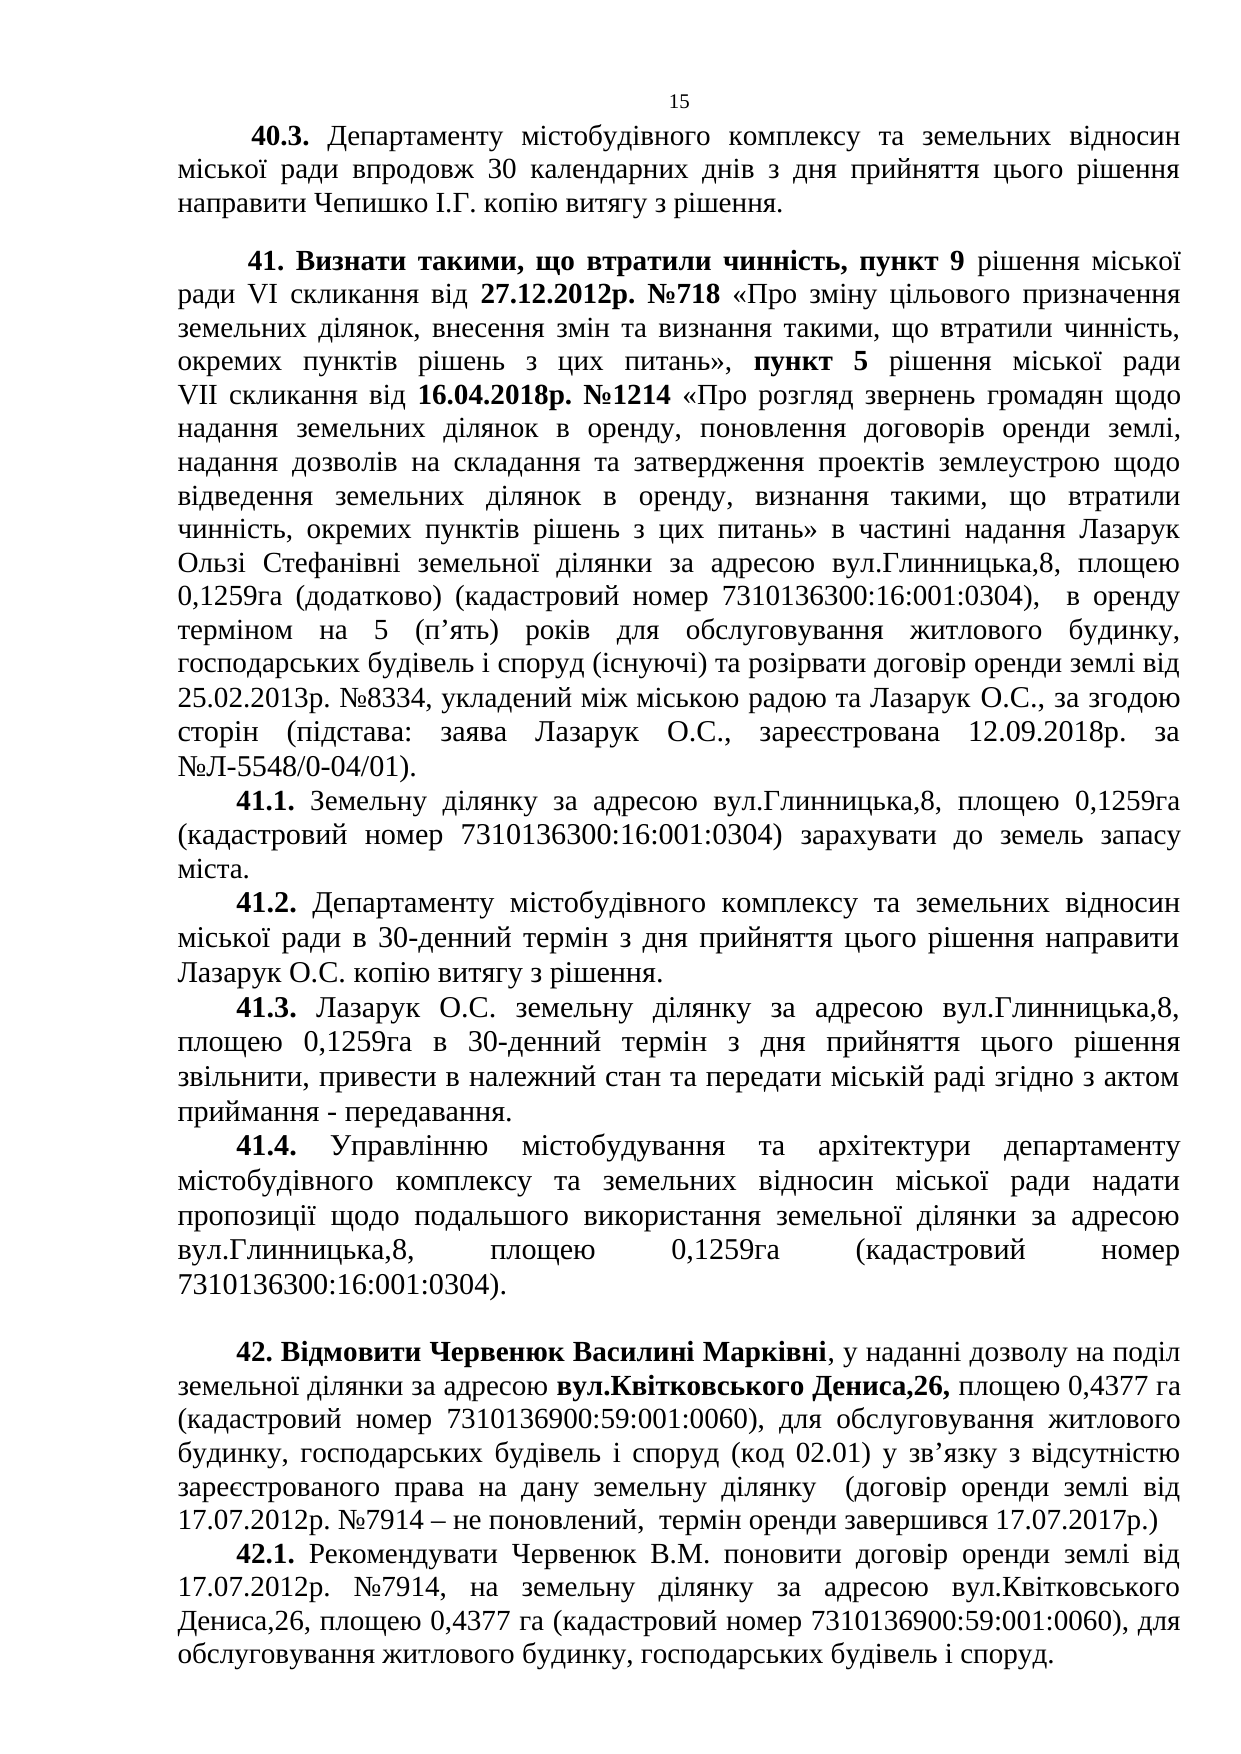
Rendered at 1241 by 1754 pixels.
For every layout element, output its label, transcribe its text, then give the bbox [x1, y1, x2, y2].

text 41.3. Лазарук О.С. земельну ділянку за адресою вул.Глинницька,8, площею 0,1259га в 30-денний термін з дня прийняття цього рішення звільнити, привести в належний стан та передати міській раді згідно з актом приймання - передавання. [177, 989, 1181, 1127]
text 42. Відмовити Червенюк Василині Марківні, у наданні дозволу на поділ земельної ділянки за адресою вул.Квітковського Дениса,26, площею 0,4377 га (кадастровий номер 7310136900:59:001:0060), для обслуговування житлового будинку, господарських будівель і споруд (код 02.01) у зв’язку з відсутністю зареєстрованого права на дану земельну ділянку (договір оренди землі від 17.07.2012р. №7914 – не поновлений, термін оренди завершився 17.07.2017р.) [177, 1334, 1181, 1536]
text 41. Визнати такими, що втратили чинність, пункт 9 рішення міської ради VI скликання від 27.12.2012р. №718 «Про зміну цільового призначення земельних ділянок, внесення змін та визнання такими, що втратили чинність, окремих пунктів рішень з цих питань», пункт 5 рішення міської ради VII скликання від 16.04.2018р. №1214 «Про розгляд звернень громадян щодо надання земельних ділянок в оренду, поновлення договорів оренди землі, надання дозволів на складання та затвердження проектів землеустрою щодо відведення земельних ділянок в оренду, визнання такими, що втратили чинність, окремих пунктів рішень з цих питань» в частині надання Лазарук Ользі Стефанівні земельної ділянки за адресою вул.Глинницька,8, площею 0,1259га (додатково) (кадастровий номер 7310136300:16:001:0304), в оренду терміном на 5 (п’ять) років для обслуговування житлового будинку, господарських будівель і споруд (існуючі) та розірвати договір оренди землі від 25.02.2013р. №8334, укладений між міською радою та Лазарук О.С., за згодою сторін (підстава: заява Лазарук О.С., зареєстрована 12.09.2018р. за №Л-5548/0-04/01). [177, 243, 1181, 783]
text 42.1. Рекомендувати Червенюк В.М. поновити договір оренди землі від 17.07.2012р. №7914, на земельну ділянку за адресою вул.Квітковського Дениса,26, площею 0,4377 га (кадастровий номер 7310136900:59:001:0060), для обслуговування житлового будинку, господарських будівель і споруд. [177, 1536, 1181, 1670]
text 41.4. Управлінню містобудування та архітектури департаменту містобудівного комплексу та земельних відносин міської ради надати пропозиції щодо подальшого використання земельної ділянки за адресою вул.Глинницька,8, площею 0,1259га (кадастровий номер 7310136300:16:001:0304). [177, 1127, 1181, 1301]
text 41.2. Департаменту містобудівного комплексу та земельних відносин міської ради в 30-денний термін з дня прийняття цього рішення направити Лазарук О.С. копію витягу з рішення. [177, 885, 1181, 989]
text 41.1. Земельну ділянку за адресою вул.Глинницька,8, площею 0,1259га (кадастровий номер 7310136300:16:001:0304) зарахувати до земель запасу міста. [177, 783, 1181, 885]
text 40.3. Департаменту містобудівного комплексу та земельних відносин міської ради впродовж 30 календарних днів з дня прийняття цього рішення направити Чепишко І.Г. копію витягу з рішення. [177, 118, 1181, 219]
